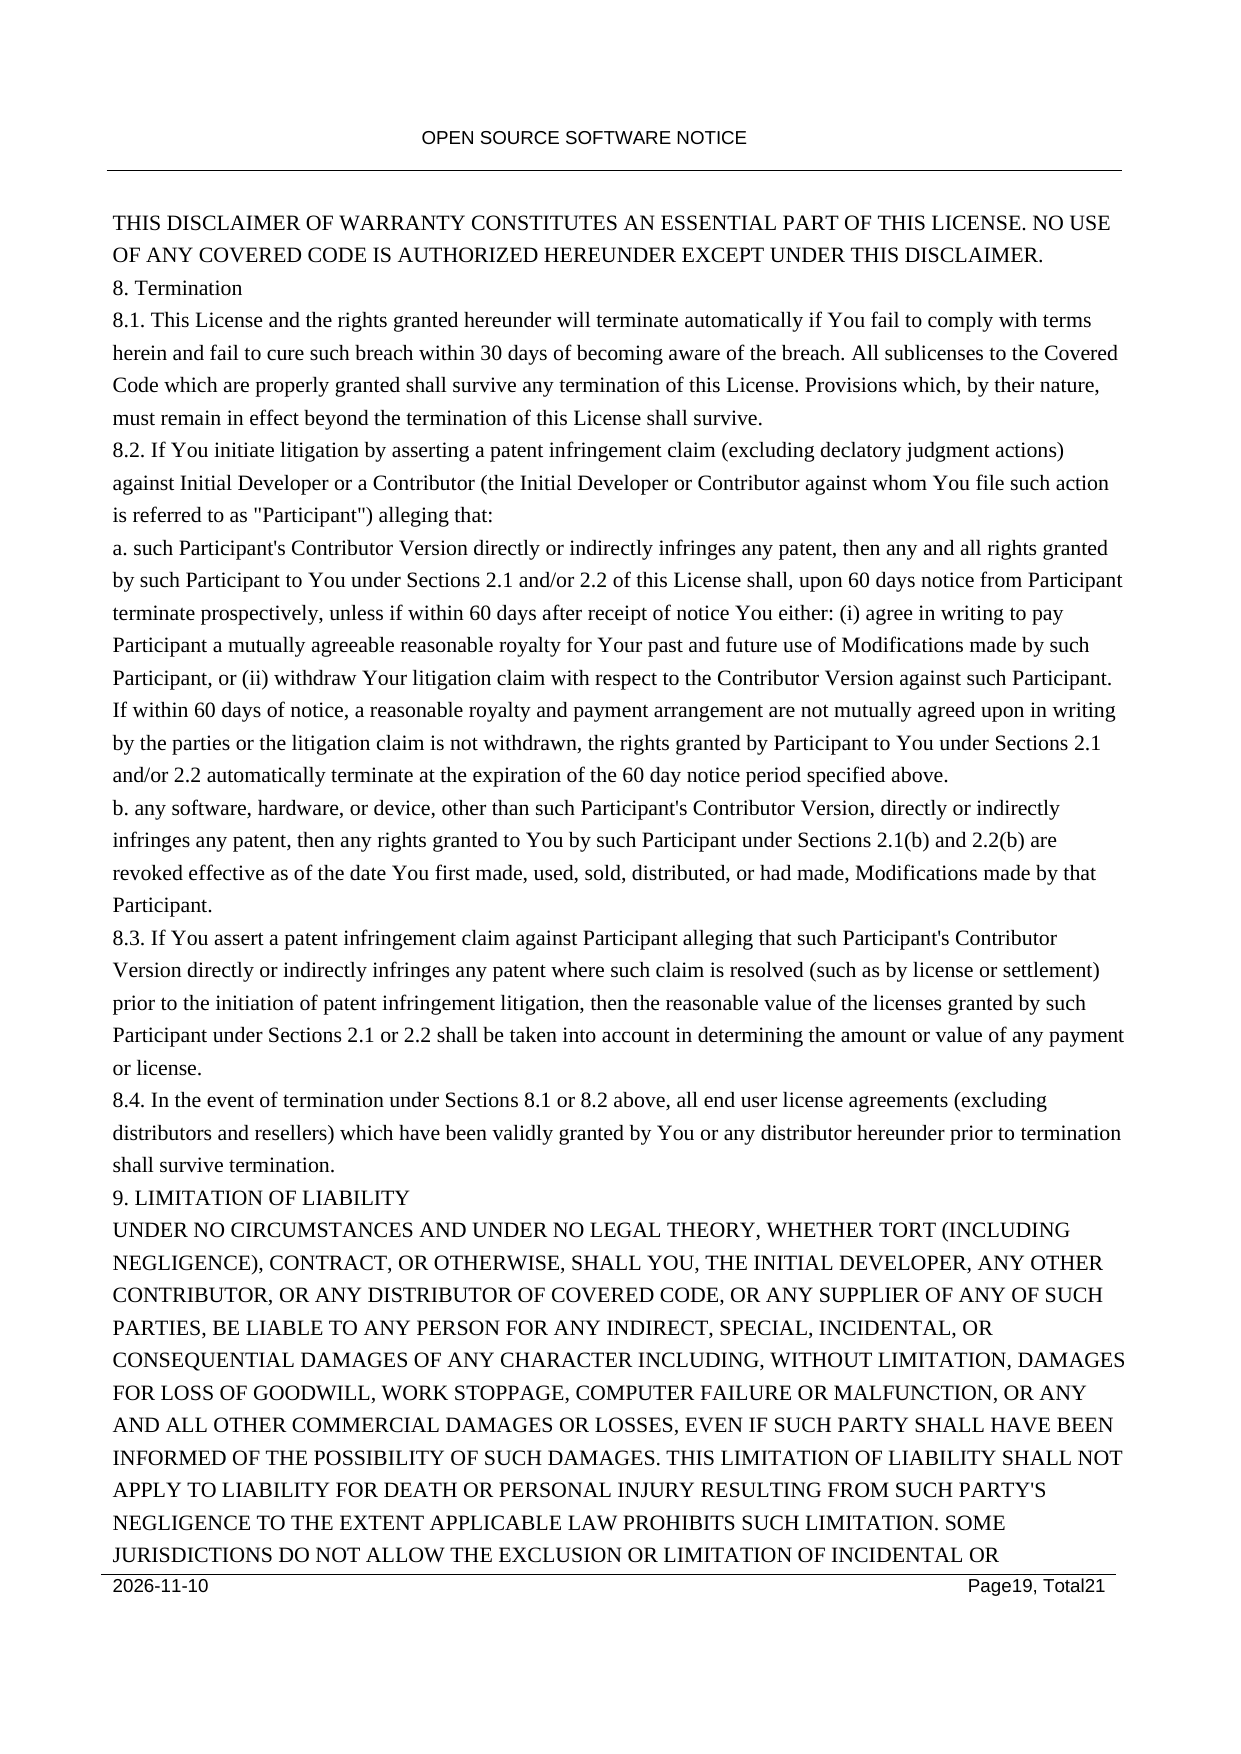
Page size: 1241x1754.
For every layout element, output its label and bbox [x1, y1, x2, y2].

text [112, 206, 1128, 1571]
